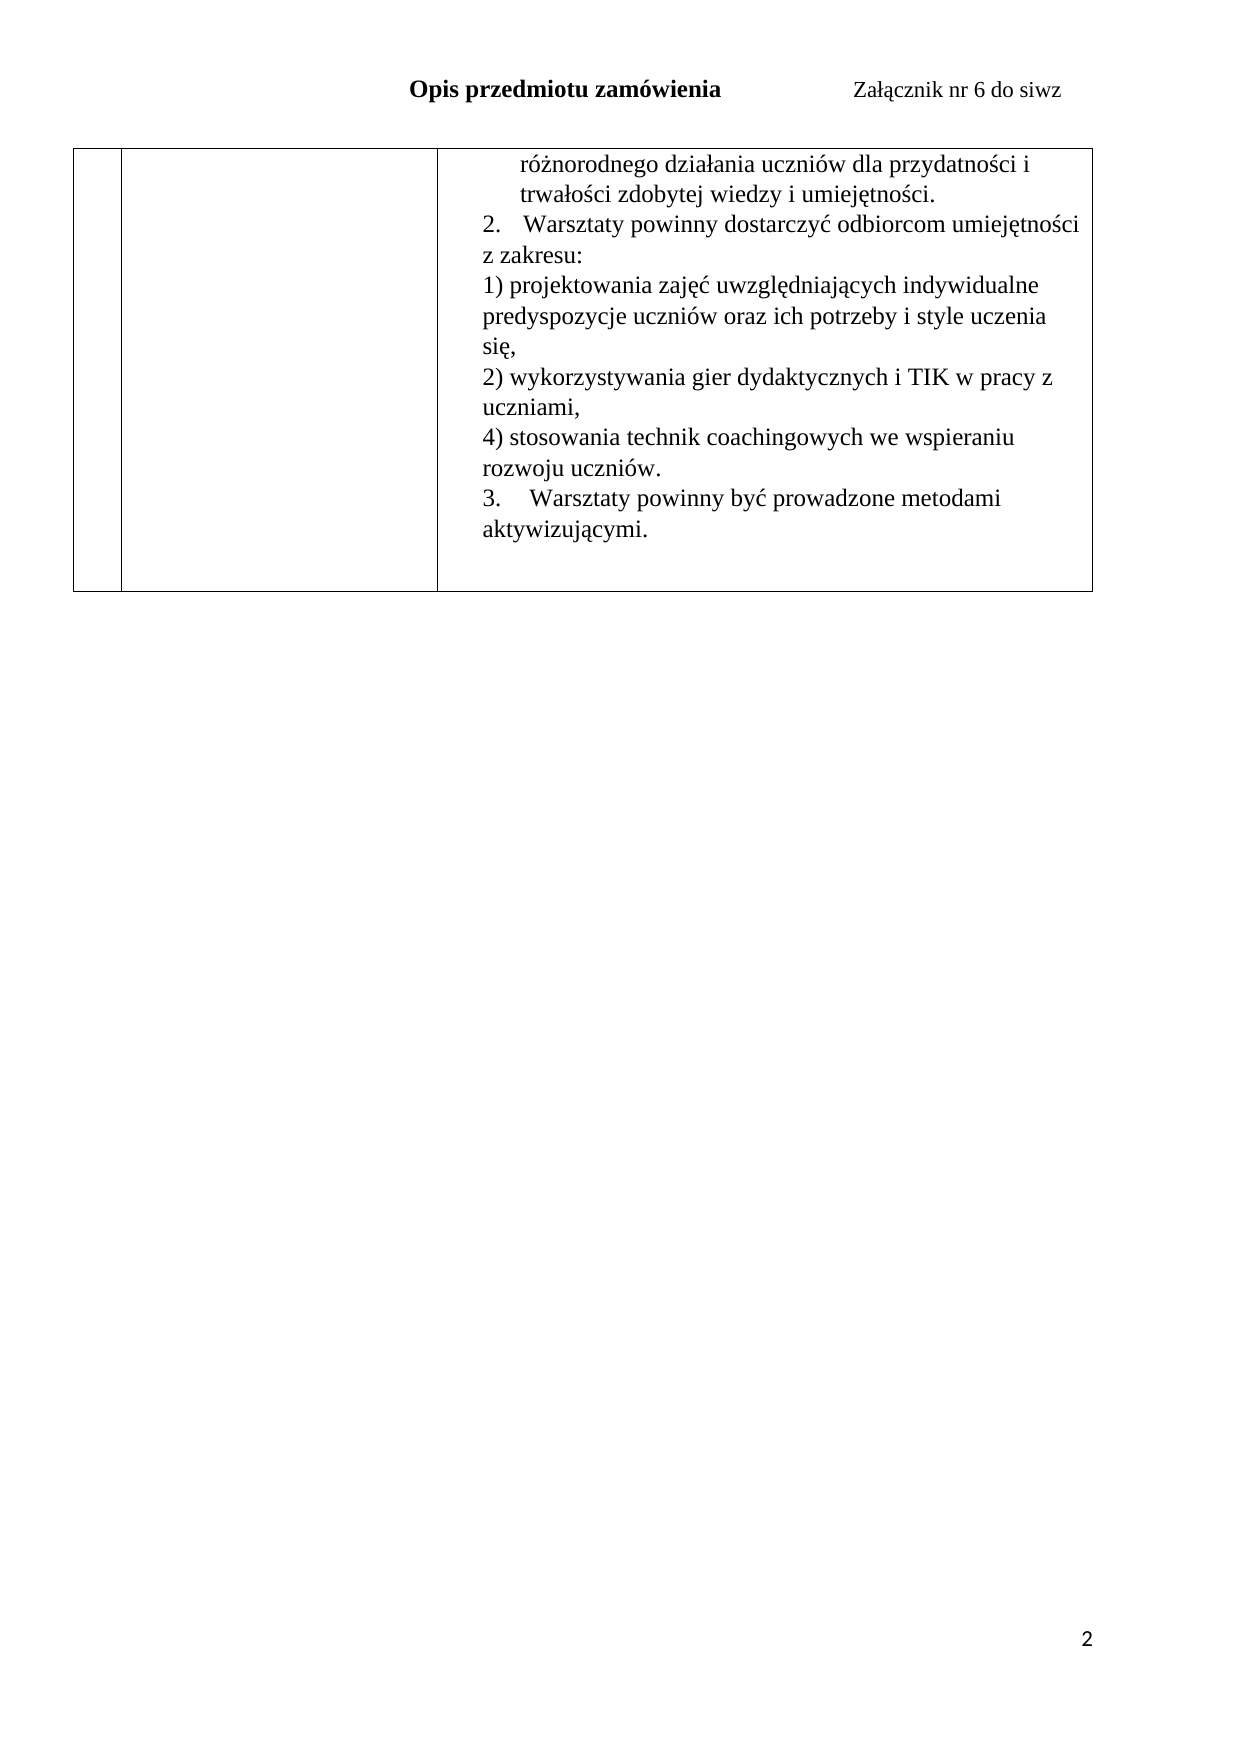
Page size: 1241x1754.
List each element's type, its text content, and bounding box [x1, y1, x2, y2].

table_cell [122, 149, 437, 591]
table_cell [438, 149, 1092, 591]
table_cell 12 [74, 149, 121, 591]
